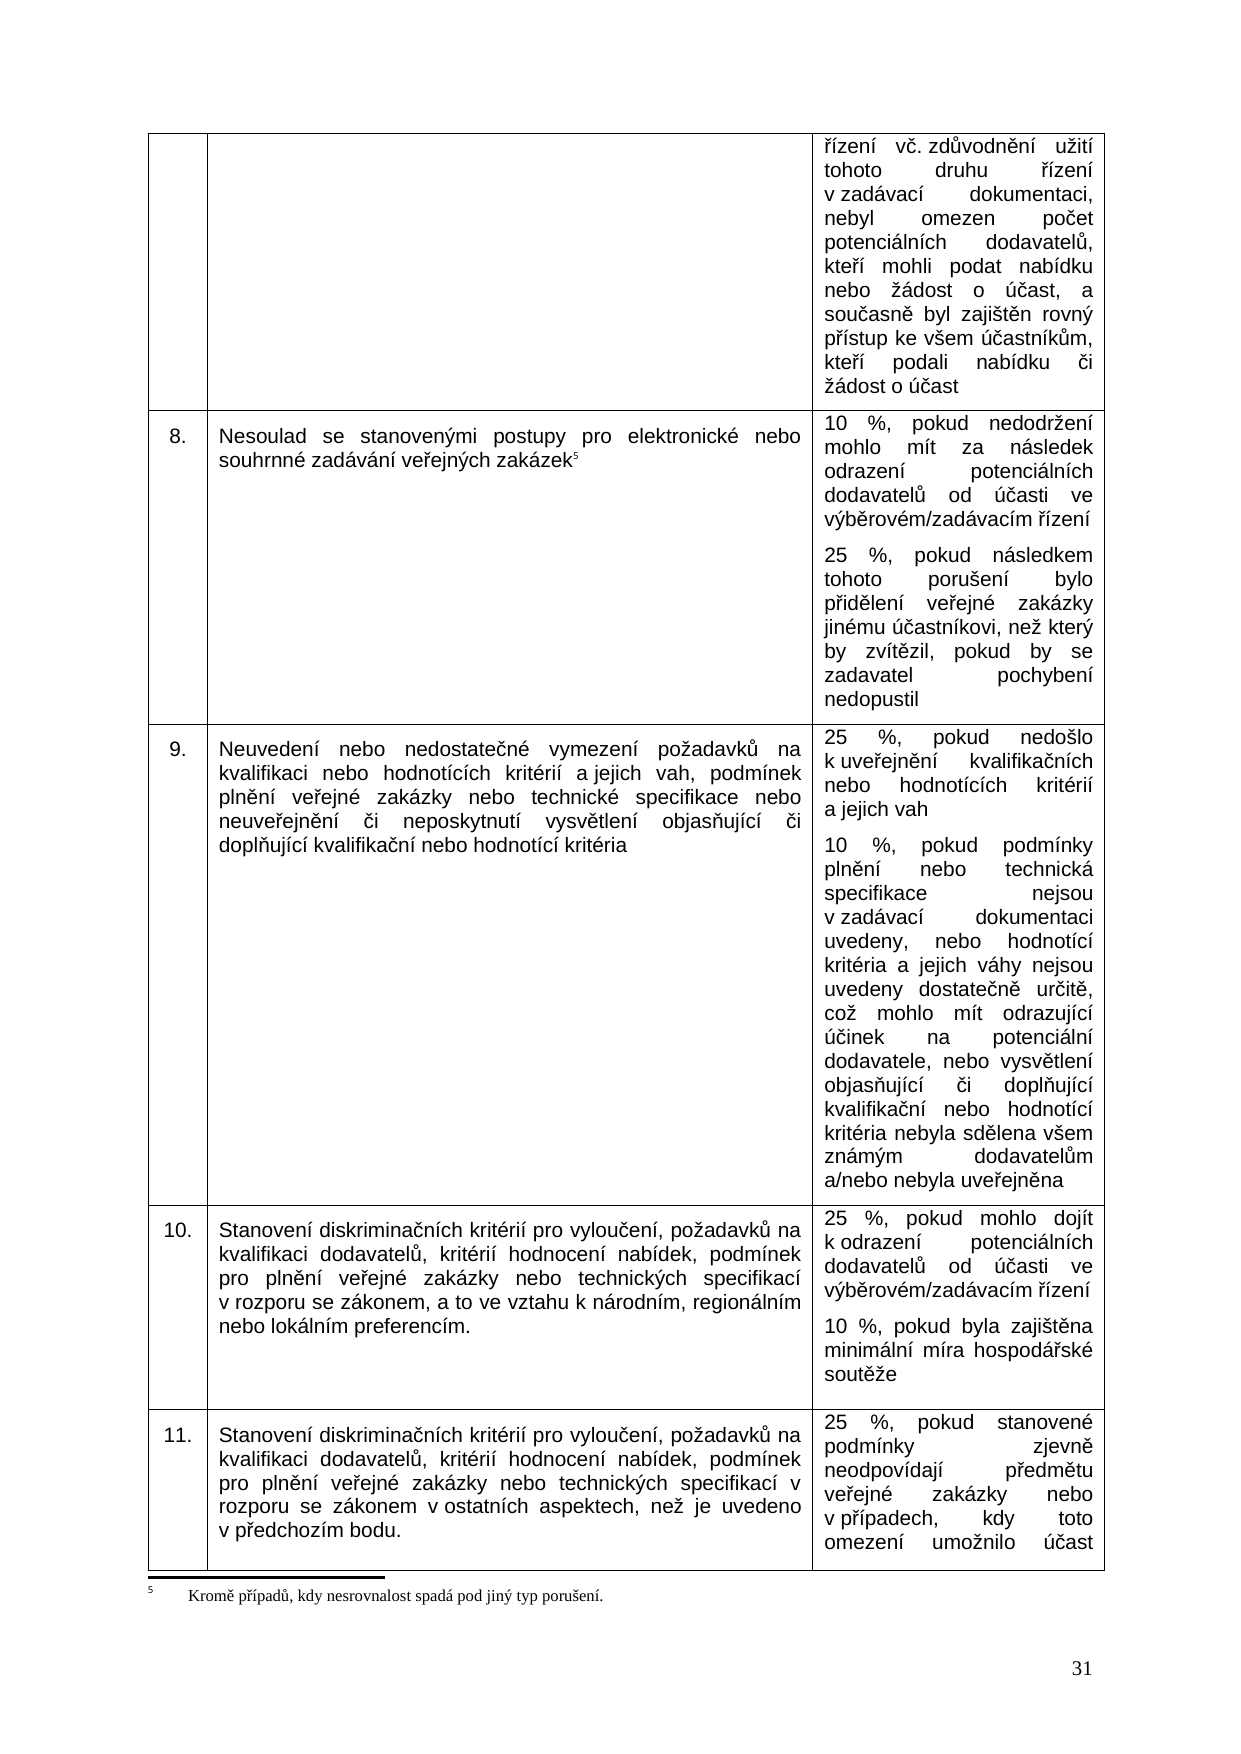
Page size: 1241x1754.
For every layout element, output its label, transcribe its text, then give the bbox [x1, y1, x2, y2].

table_cell Nesoulad se stanovenými postupy pro elektronické nebo souhrnné zadávání veřejných zakázek [208, 411, 812, 723]
table_cell Stanovení diskriminačních kritérií pro vyloučení, požadavků na kvalifikaci dodavatelů, kritérií hodnocení nabídek, podmínek pro plnění veřejné zakázky nebo technických specifikací v rozporu se zákonem, a to ve vztahu k národním, regionálním nebo lokálním preferencím. [208, 1206, 812, 1409]
table_cell Neuvedení nebo nedostatečné vymezení požadavků na kvalifikaci nebo hodnotících kritérií a jejich vah, podmínek plnění veřejné zakázky nebo technické specifikace nebo neuveřejnění či neposkytnutí vysvětlení objasňující či doplňující kvalifikační nebo hodnotící kritéria [208, 725, 812, 1205]
table_cell 10 %, pokud nedodržení mohlo mít za následek odrazení potenciálních dodavatelů od účasti ve výběrovém/zadávacím řízení 25 %, pokud následkem tohoto porušení bylo přidělení veřejné zakázky jinému účastníkovi, než který by zvítězil, pokud by se zadavatel pochybení nedopustil [813, 411, 1104, 723]
table_cell [149, 1206, 207, 1409]
table_cell [149, 725, 207, 1205]
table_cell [813, 134, 1104, 410]
table_cell [149, 134, 207, 410]
table_cell [149, 1410, 207, 1569]
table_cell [208, 134, 812, 410]
table_cell 25 %, pokud mohlo dojít k odrazení potenciálních dodavatelů od účasti ve výběrovém/zadávacím řízení 10 %, pokud byla zajištěna minimální míra hospodářské soutěže [813, 1206, 1104, 1409]
table_cell [149, 411, 207, 723]
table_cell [813, 1410, 1104, 1569]
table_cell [208, 1410, 812, 1569]
table_cell 25 %, pokud nedošlo k uveřejnění kvalifikačních nebo hodnotících kritérií a jejich vah 10 %, pokud podmínky plnění nebo technická specifikace nejsou v zadávací dokumentaci uvedeny, nebo hodnotící kritéria a jejich váhy nejsou uvedeny dostatečně určitě, což mohlo mít odrazující účinek na potenciální dodavatele, nebo vysvětlení objasňující či doplňující kvalifikační nebo hodnotící kritéria nebyla sdělena všem známým dodavatelům a/nebo nebyla uveřejněna [813, 725, 1104, 1205]
